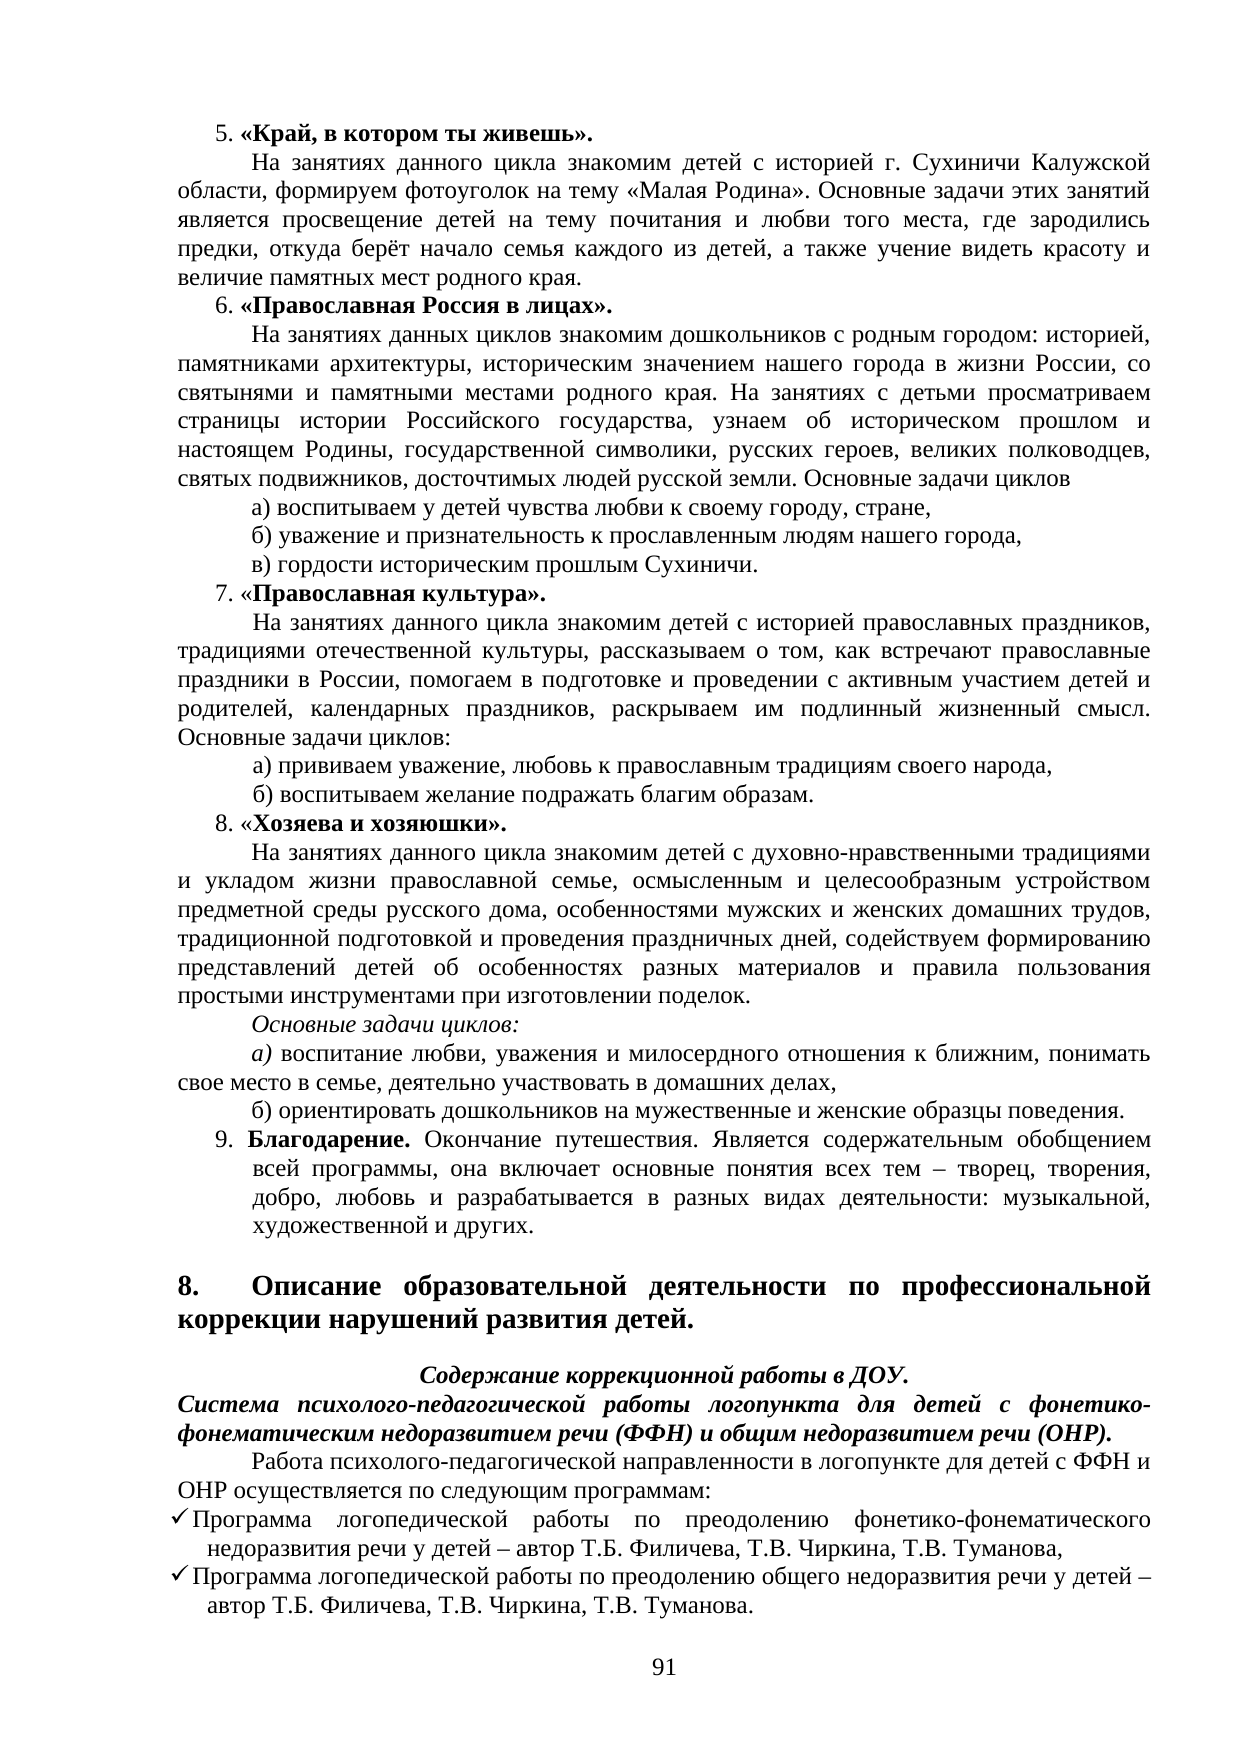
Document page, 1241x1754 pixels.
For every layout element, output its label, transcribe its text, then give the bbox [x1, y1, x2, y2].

text Содержание коррекционной работы в ДОУ. [177, 1360, 1152, 1389]
text На занятиях данного цикла знакомим детей с историей православных праздников, традициями отечественной культуры, рассказываем о том, как встречают православные праздники в России, помогаем в подготовке и проведении с активным участием детей и родителей, календарных праздников, раскрываем им подлинный жизненный смысл. Основные задачи циклов: [177, 607, 1152, 751]
text 5. «Край, в котором ты живешь». [215, 118, 1152, 147]
text 7. «Православная культура». [215, 578, 1152, 607]
text Система психолого-педагогической работы логопункта для детей с фонетико-фонематическим недоразвитием речи (ФФН) и общим недоразвитием речи (ОНР). [177, 1389, 1152, 1446]
text в) гордости историческим прошлым Сухиничи. [177, 549, 1152, 578]
text б) уважение и признательность к прославленным людям нашего города, [177, 521, 1152, 549]
text На занятиях данных циклов знакомим дошкольников с родным городом: историей, памятниками архитектуры, историческим значением нашего города в жизни России, со святынями и памятными местами родного края. На занятиях с детьми просматриваем страницы истории Российского государства, узнаем об историческом прошлом и настоящем Родины, государственной символики, русских героев, великих полководцев, святых подвижников, досточтимых людей русской земли. Основные задачи циклов [177, 319, 1152, 492]
list Описание образовательной деятельности по профессиональной коррекции нарушений развития детей. [177, 1268, 1152, 1335]
text Основные задачи циклов: [177, 1009, 1152, 1038]
text На занятиях данного цикла знакомим детей с духовно-нравственными традициями и укладом жизни православной семье, осмысленным и целесообразным устройством предметной среды русского дома, особенностями мужских и женских домашних трудов, традиционной подготовкой и проведения праздничных дней, содействуем формированию представлений детей об особенностях разных материалов и правила пользования простыми инструментами при изготовлении поделок. [177, 837, 1152, 1009]
list Программа логопедической работы по преодолению общего недоразвития речи у детей – автор Т.Б. Филичева, Т.В. Чиркина, Т.В. Туманова. [169, 1561, 1152, 1619]
list Программа логопедической работы по преодолению фонетико-фонематического недоразвития речи у детей – автор Т.Б. Филичева, Т.В. Чиркина, Т.В. Туманова, [169, 1504, 1152, 1561]
text б) воспитываем желание подражать благим образам. [177, 779, 1152, 808]
text 6. «Православная Россия в лицах». [215, 291, 1152, 319]
text 8. «Хозяева и хозяюшки». [215, 808, 1152, 837]
text а) прививаем уважение, любовь к православным традициям своего народа, [177, 751, 1152, 779]
text На занятиях данного цикла знакомим детей с историей г. Сухиничи Калужской области, формируем фотоуголок на тему «Малая Родина». Основные задачи этих занятий является просвещение детей на тему почитания и любви того места, где зародились предки, откуда берёт начало семья каждого из детей, а также учение видеть красоту и величие памятных мест родного края. [177, 147, 1152, 291]
text б) ориентировать дошкольников на мужественные и женские образцы поведения. [177, 1096, 1152, 1124]
text Работа психолого-педагогической направленности в логопункте для детей с ФФН и ОНР осуществляется по следующим программам: [177, 1446, 1152, 1504]
text а) воспитываем у детей чувства любви к своему городу, стране, [177, 492, 1152, 521]
text а) воспитание любви, уважения и милосердного отношения к ближним, понимать свое место в семье, деятельно участвовать в домашних делах, [177, 1038, 1152, 1096]
text 9. Благодарение. Окончание путешествия. Является содержательным обобщением всей программы, она включает основные понятия всех тем – творец, творения, добро, любовь и разрабатывается в разных видах деятельности: музыкальной, художественной и других. [215, 1124, 1152, 1239]
